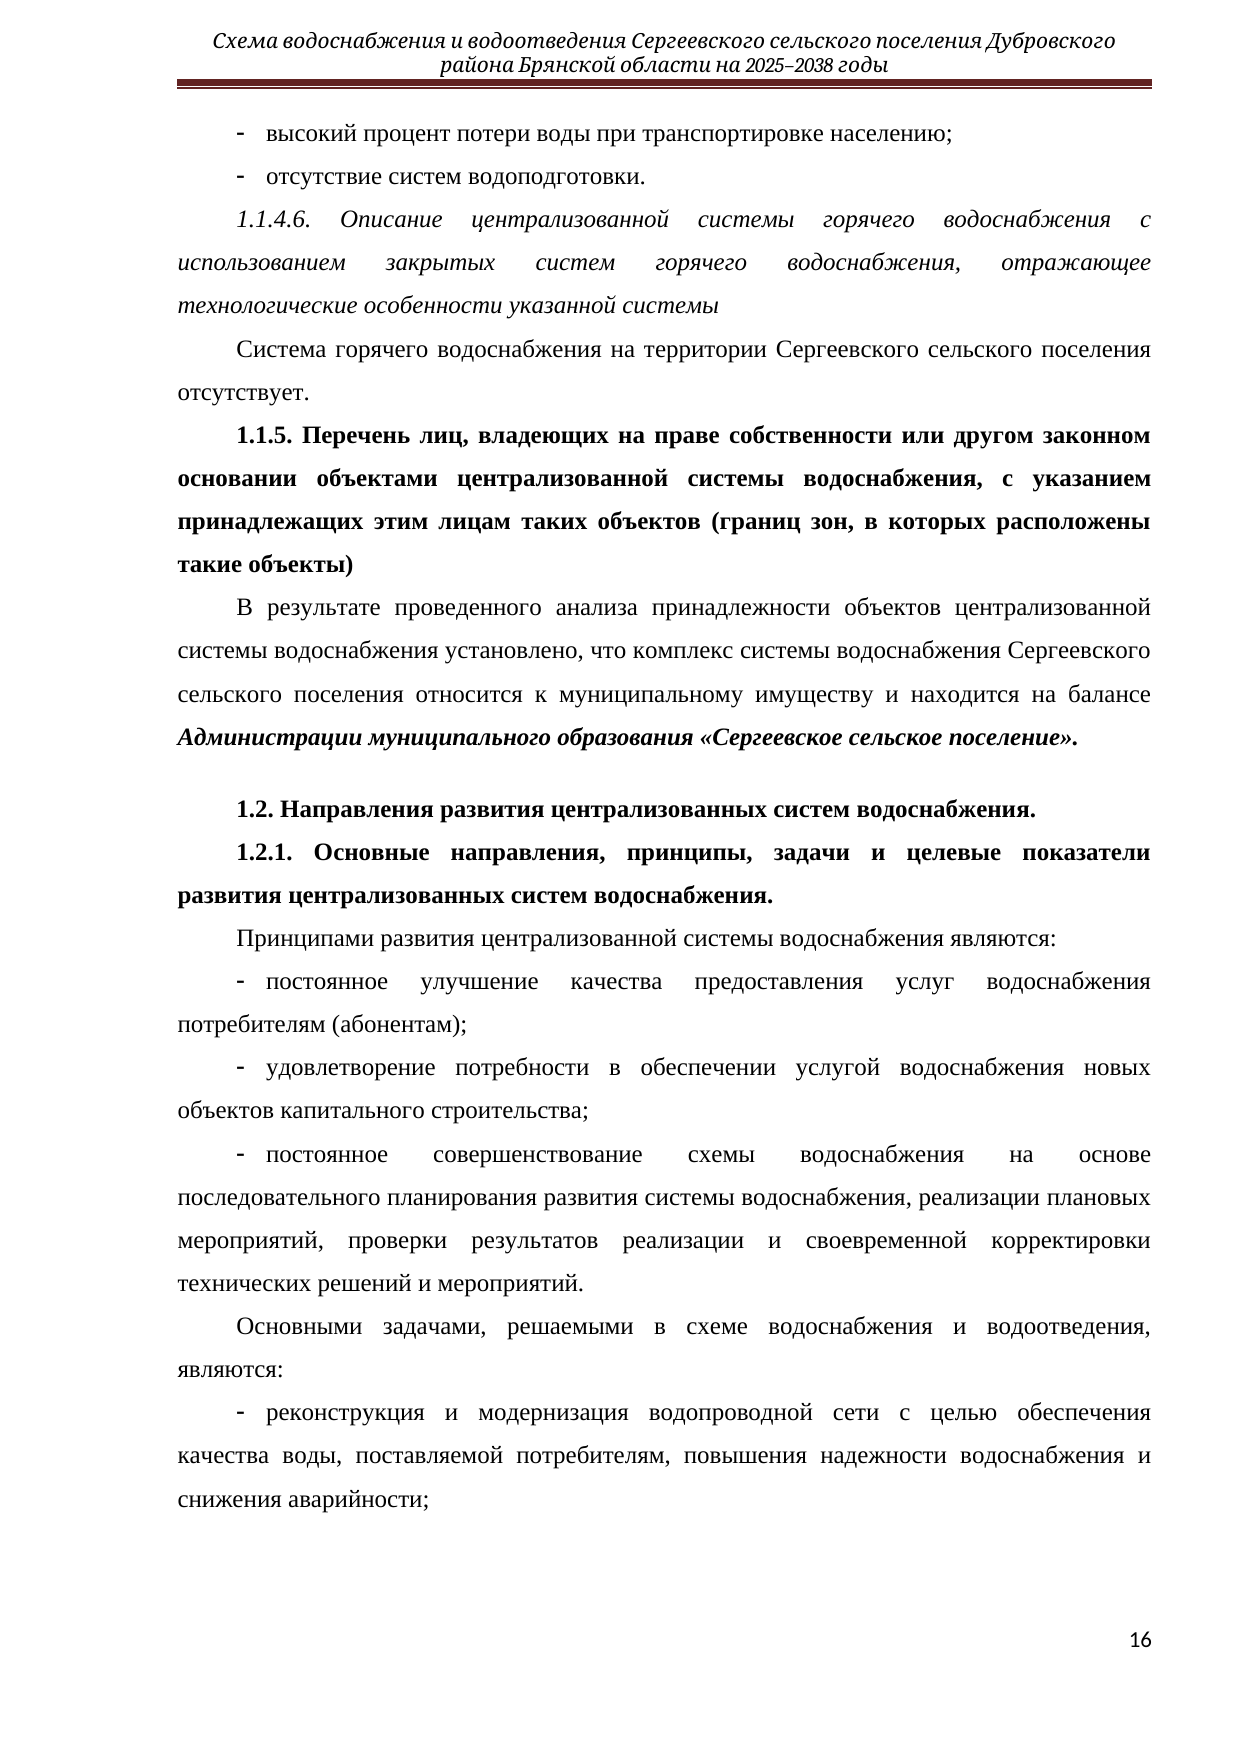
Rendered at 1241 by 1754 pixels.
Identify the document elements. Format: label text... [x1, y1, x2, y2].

text Принципами развития централизованной системы водоснабжения являются: [177, 923, 1152, 952]
list удовлетворение потребности в обеспечении услугой водоснабжения новых объектов капитального строительства; [177, 1052, 1152, 1124]
list постоянное улучшение качества предоставления услуг водоснабжения потребителям (абонентам); [177, 966, 1152, 1038]
text 1.2. Направления развития централизованных систем водоснабжения. [177, 794, 1152, 822]
text Основными задачами, решаемыми в схеме водоснабжения и водоотведения, являются: [177, 1311, 1152, 1383]
text В результате проведенного анализа принадлежности объектов централизованной системы водоснабжения установлено, что комплекс системы водоснабжения Сергеевского сельского поселения относится к муниципальному имуществу и находится на балансе Администрации муниципального образования «Сергеевское сельское поселение». [177, 592, 1152, 751]
list постоянное совершенствование схемы водоснабжения на основе последовательного планирования развития системы водоснабжения, реализации плановых мероприятий, проверки результатов реализации и своевременной корректировки технических решений и мероприятий. [177, 1139, 1152, 1297]
text 1.2.1. Основные направления, принципы, задачи и целевые показатели развития централизованных систем водоснабжения. [177, 837, 1152, 909]
list отсутствие систем водоподготовки. [177, 161, 1152, 190]
list реконструкция и модернизация водопроводной сети с целью обеспечения качества воды, поставляемой потребителям, повышения надежности водоснабжения и снижения аварийности; [177, 1397, 1152, 1512]
text 1.1.5. Перечень лиц, владеющих на праве собственности или другом законном основании объектами централизованной системы водоснабжения, с указанием принадлежащих этим лицам таких объектов (границ зон, в которых расположены такие объекты) [177, 420, 1152, 578]
list высокий процент потери воды при транспортировке населению; [177, 118, 1152, 147]
text 1.1.4.6. Описание централизованной системы горячего водоснабжения с использованием закрытых систем горячего водоснабжения, отражающее технологические особенности указанной системы [177, 204, 1152, 319]
text Система горячего водоснабжения на территории Сергеевского сельского поселения отсутствует. [177, 334, 1152, 406]
